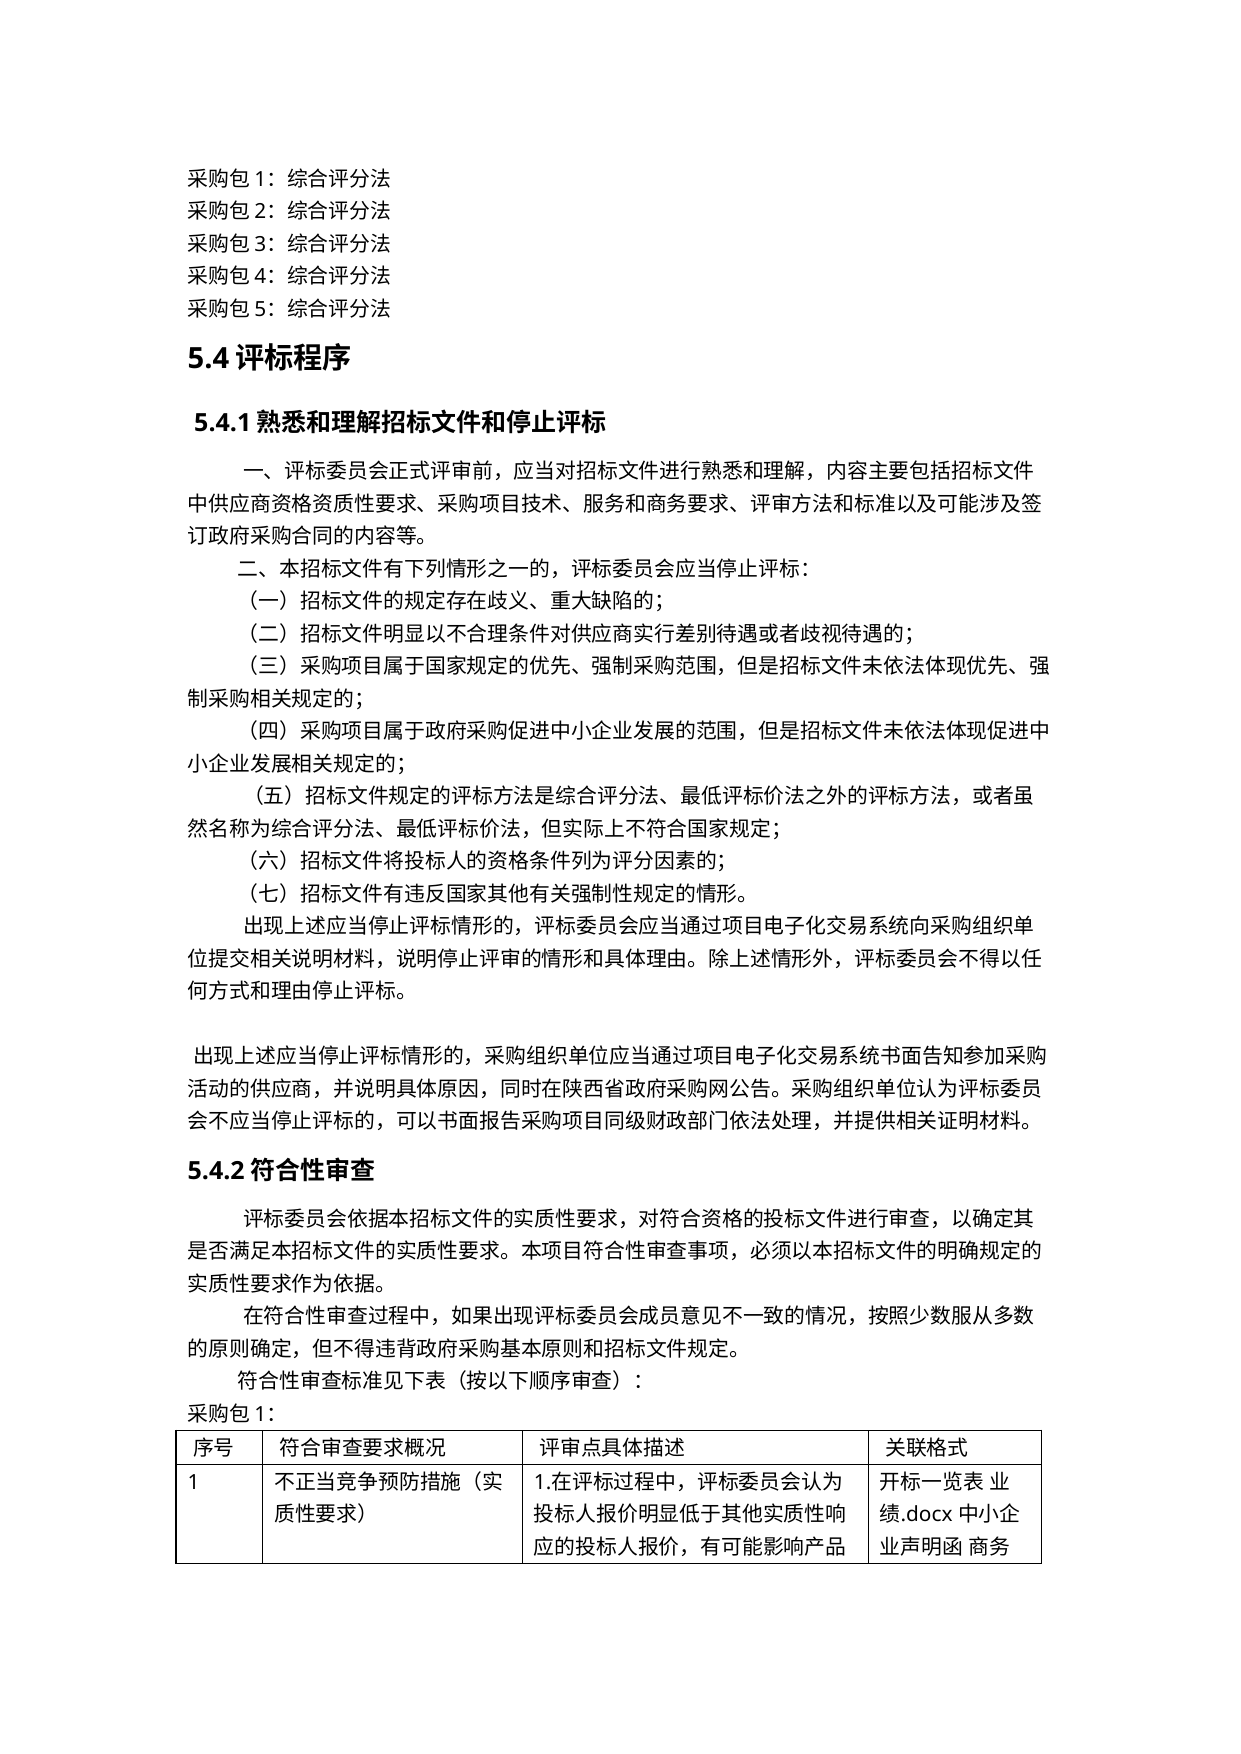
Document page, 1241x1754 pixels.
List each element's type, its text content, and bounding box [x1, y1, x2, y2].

text （六）招标文件将投标人的资格条件列为评分因素的； [187, 844, 1053, 877]
text 5.4.2符合性审查 [187, 1137, 1053, 1202]
table_header 序号 [177, 1431, 262, 1463]
text 在符合性审查过程中，如果出现评标委员会成员意见不一致的情况，按照少数服从多数的原则确定，但不得违背政府采购基本原则和招标文件规定。 [187, 1299, 1053, 1364]
text 符合性审查标准见下表（按以下顺序审查）： [187, 1364, 1053, 1397]
text 一、评标委员会正式评审前，应当对招标文件进行熟悉和理解，内容主要包括招标文件中供应商资格资质性要求、采购项目技术、服务和商务要求、评审方法和标准以及可能涉及签订政府采购合同的内容等。 [187, 454, 1053, 552]
table_cell 1 [177, 1465, 262, 1563]
text （一）招标文件的规定存在歧义、重大缺陷的； [187, 584, 1053, 617]
table_cell 不正当竞争预防措施（实质性要求） [263, 1465, 522, 1563]
text 采购包1： [187, 1397, 1053, 1429]
text 采购包1：综合评分法 [187, 162, 1053, 194]
text 采购包4：综合评分法 [187, 259, 1053, 292]
text 二、本招标文件有下列情形之一的，评标委员会应当停止评标： [187, 552, 1053, 584]
table_header 关联格式 [869, 1431, 1041, 1463]
text （三）采购项目属于国家规定的优先、强制采购范围，但是招标文件未依法体现优先、强制采购相关规定的； [187, 649, 1053, 714]
text （四）采购项目属于政府采购促进中小企业发展的范围，但是招标文件未依法体现促进中小企业发展相关规定的； [187, 714, 1053, 779]
text （七）招标文件有违反国家其他有关强制性规定的情形。 [187, 877, 1053, 909]
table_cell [869, 1465, 1041, 1563]
text （五）招标文件规定的评标方法是综合评分法、最低评标价法之外的评标方法，或者虽然名称为综合评分法、最低评标价法，但实际上不符合国家规定； [187, 779, 1053, 844]
text 5.4评标程序 [187, 324, 1053, 389]
text 采购包3：综合评分法 [187, 227, 1053, 259]
table_header 符合审查要求概况 [263, 1431, 522, 1463]
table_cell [523, 1465, 868, 1563]
table_header 评审点具体描述 [523, 1431, 868, 1463]
text 采购包2：综合评分法 [187, 194, 1053, 227]
text 出现上述应当停止评标情形的，采购组织单位应当通过项目电子化交易系统书面告知参加采购活动的供应商，并说明具体原因，同时在陕西省政府采购网公告。采购组织单位认为评标委员会不应当停止评标的，可以书面报告采购项目同级财政部门依法处理，并提供相关证明材料。 [187, 1007, 1053, 1137]
text 出现上述应当停止评标情形的，评标委员会应当通过项目电子化交易系统向采购组织单位提交相关说明材料，说明停止评审的情形和具体理由。除上述情形外，评标委员会不得以任何方式和理由停止评标。 [187, 909, 1053, 1007]
text 采购包5：综合评分法 [187, 292, 1053, 324]
text （二）招标文件明显以不合理条件对供应商实行差别待遇或者歧视待遇的； [187, 617, 1053, 649]
text 5.4.1熟悉和理解招标文件和停止评标 [187, 389, 1053, 454]
text 评标委员会依据本招标文件的实质性要求，对符合资格的投标文件进行审查，以确定其是否满足本招标文件的实质性要求。本项目符合性审查事项，必须以本招标文件的明确规定的实质性要求作为依据。 [187, 1202, 1053, 1299]
